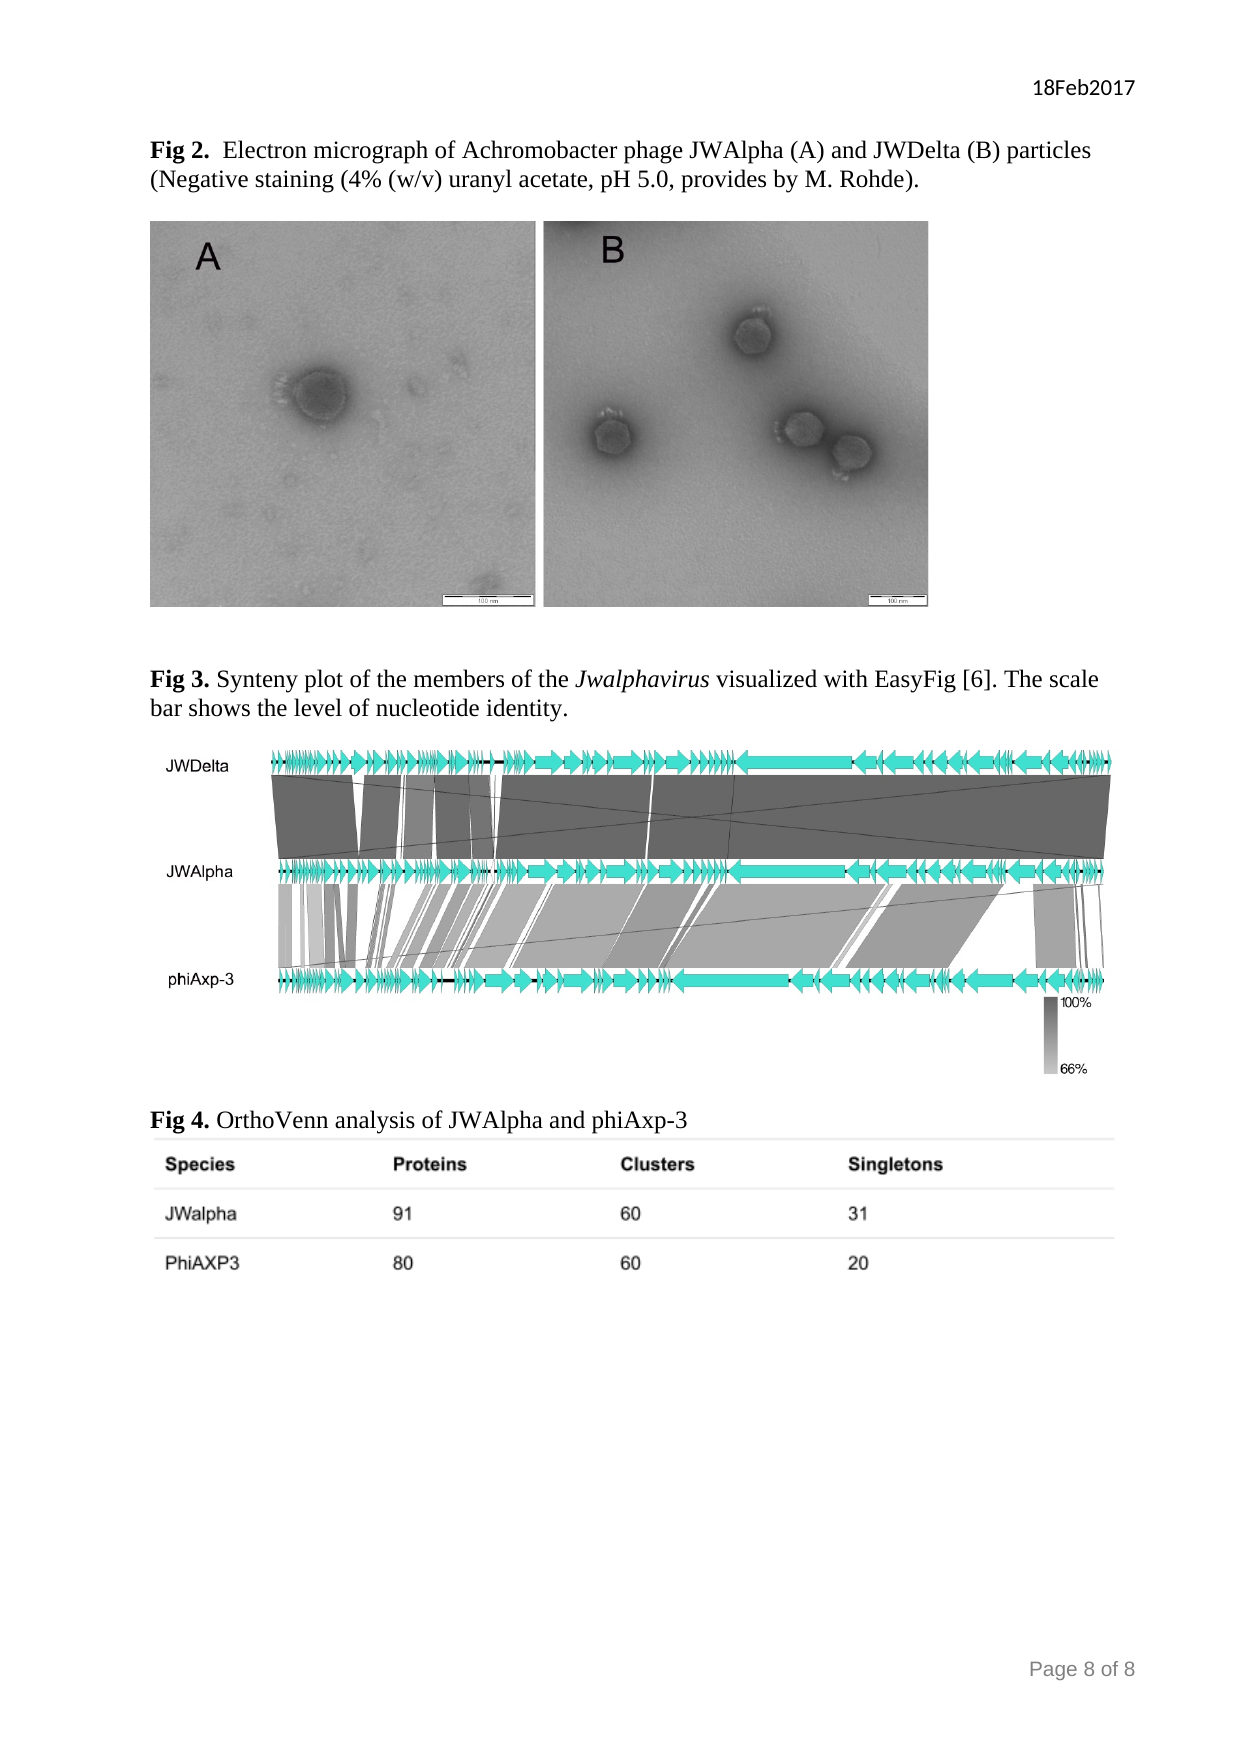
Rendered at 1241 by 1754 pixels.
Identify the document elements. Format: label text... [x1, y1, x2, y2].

text Fig 4. OrthoVenn analysis of JWAlpha and phiAxp-3 [150, 1106, 1135, 1134]
picture [150, 221, 929, 607]
text Fig 3. Synteny plot of the members of the Jwalphavirus visualized with EasyFig [6]. The scale bar shows the level of nucleotide identity. [150, 664, 1135, 721]
picture [150, 750, 1136, 1077]
text Fig 2. Electron micrograph of Achromobacter phage JWAlpha (A) and JWDelta (B) particles (Negative staining (4% (w/v) uranyl acetate, pH 5.0, provides by M. Rohde). [150, 135, 1135, 192]
picture [150, 1134, 1130, 1295]
